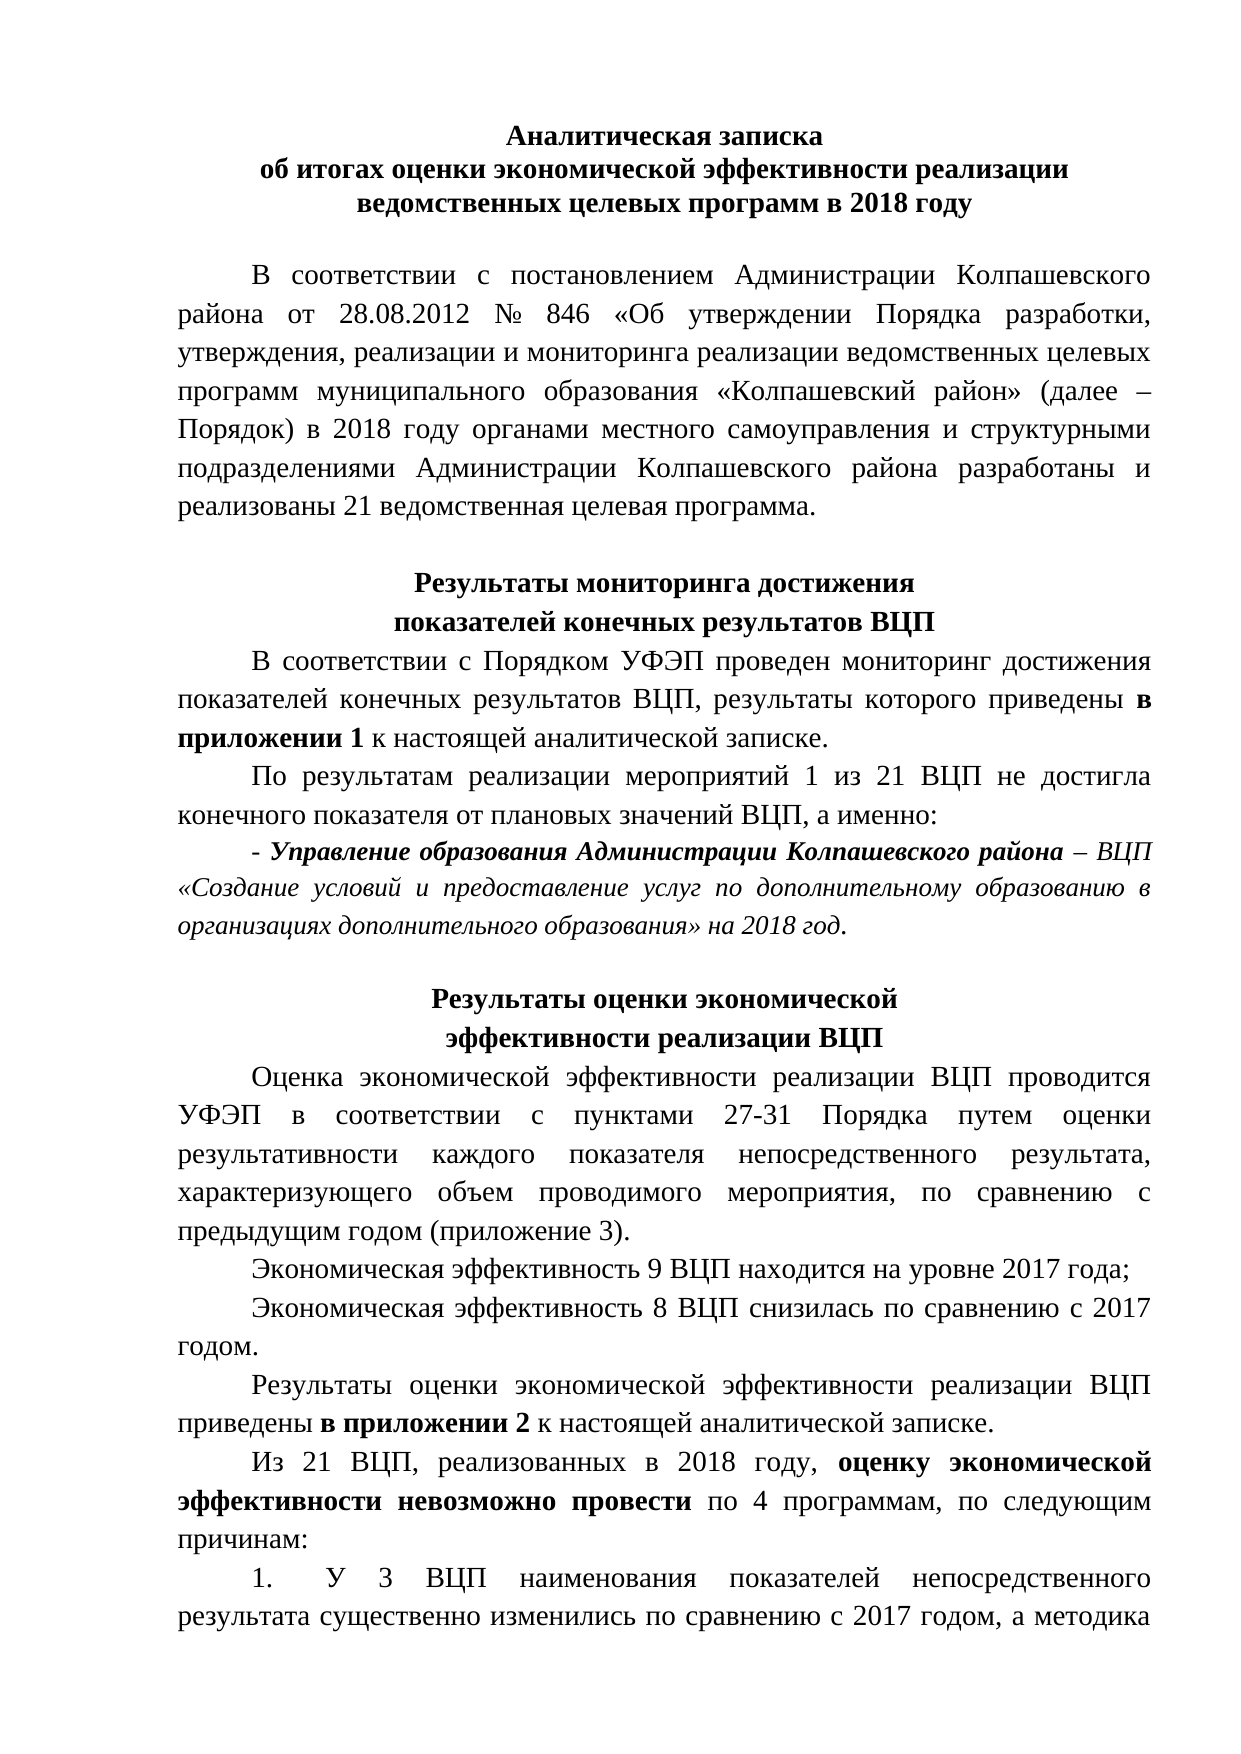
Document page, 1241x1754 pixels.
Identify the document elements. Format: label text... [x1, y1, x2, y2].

text Экономическая эффективность 9 ВЦП находится на уровне 2017 года; [177, 1251, 1152, 1285]
text Экономическая эффективность 8 ВЦП снизилась по сравнению с 2017 годом. [177, 1290, 1152, 1362]
text - Управление образования Администрации Колпашевского района – ВЦП «Создание условий и предоставление услуг по дополнительному образованию в организациях дополнительного образования» на 2018 год. [177, 835, 1152, 941]
text По результатам реализации мероприятий 1 из 21 ВЦП не достигла конечного показателя от плановых значений ВЦП, а именно: [177, 758, 1152, 830]
text Результаты мониторинга достижения [177, 566, 1152, 599]
text Оценка экономической эффективности реализации ВЦП проводится УФЭП в соответствии с пунктами 27-31 Порядка путем оценки результативности каждого показателя непосредственного результата, характеризующего объем проводимого мероприятия, по сравнению с предыдущим годом (приложение 3). [177, 1059, 1152, 1246]
text В соответствии с постановлением Администрации Колпашевского района от 28.08.2012 № 846 «Об утверждении Порядка разработки, утверждения, реализации и мониторинга реализации ведомственных целевых программ муниципального образования «Колпашевский район» (далее – Порядок) в 2018 году органами местного самоуправления и структурными подразделениями Администрации Колпашевского района разработаны и реализованы 21 ведомственная целевая программа. [177, 257, 1152, 522]
text эффективности реализации ВЦП [177, 1020, 1152, 1054]
text показателей конечных результатов ВЦП [177, 604, 1152, 638]
text Из 21 ВЦП, реализованных в 2018 году, оценку экономической эффективности невозможно провести по 4 программам, по следующим причинам: [177, 1444, 1152, 1555]
text Результаты оценки экономической [177, 982, 1152, 1015]
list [177, 1560, 1152, 1632]
text Аналитическая записка [177, 118, 1152, 152]
text В соответствии с Порядком УФЭП проведен мониторинг достижения показателей конечных результатов ВЦП, результаты которого приведены в приложении 1 к настоящей аналитической записке. [177, 643, 1152, 753]
text Результаты оценки экономической эффективности реализации ВЦП приведены в приложении 2 к настоящей аналитической записке. [177, 1367, 1152, 1439]
text об итогах оценки экономической эффективности реализации ведомственных целевых программ в 2018 году [177, 152, 1152, 219]
